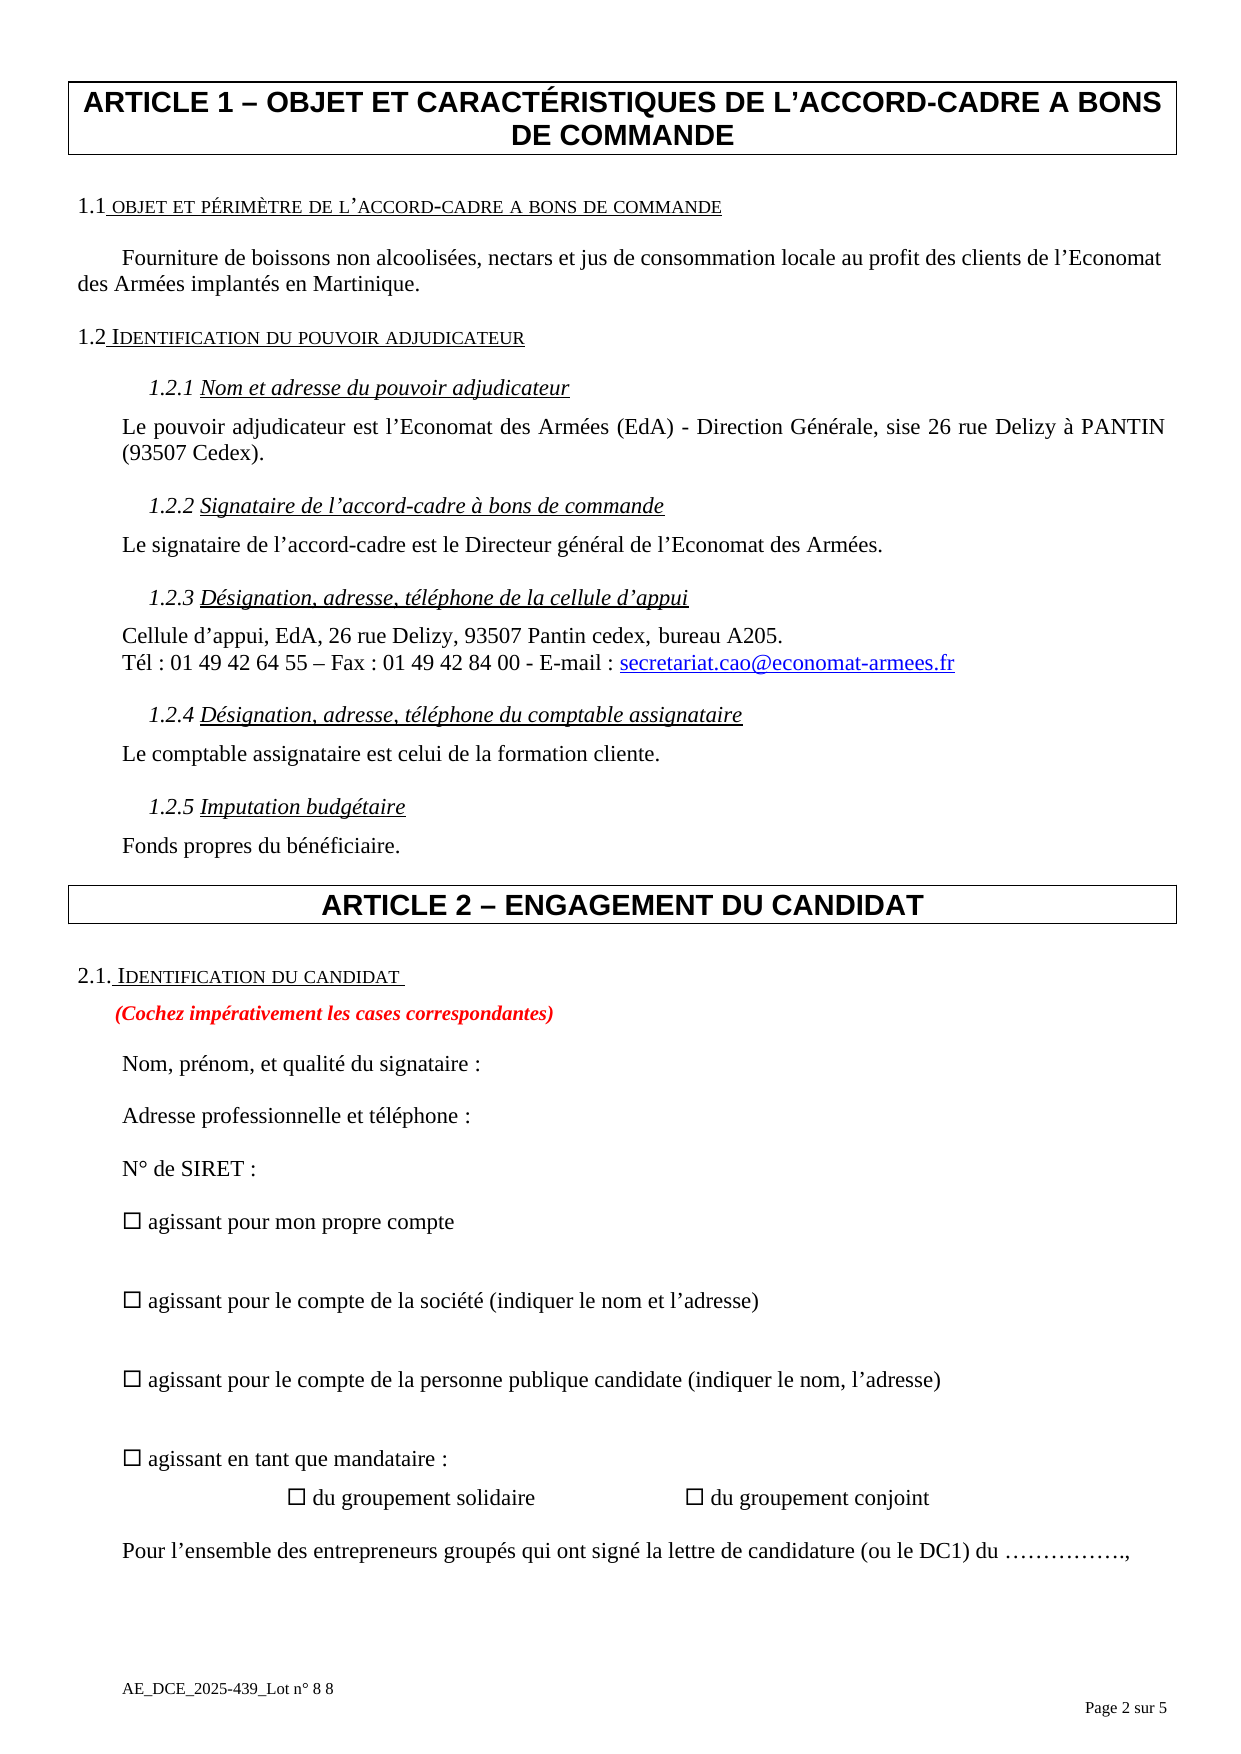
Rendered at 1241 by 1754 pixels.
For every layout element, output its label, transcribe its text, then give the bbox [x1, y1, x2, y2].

subtitle 2.1. Identification du candidat [77, 962, 1168, 988]
text Le comptable assignataire est celui de la formation cliente. [122, 740, 1168, 767]
text ARTICLE 1 – OBJET ET CARACTÉRISTIQUES DE L’ACCORD-CADRE A BONS DE COMMANDE [69, 83, 1176, 154]
subtitle 1.2 Identification du pouvoir adjudicateur [77, 323, 1168, 349]
text du groupement solidaire du groupement conjoint [114, 1484, 1168, 1510]
subtitle ARTICLE 2 – ENGAGEMENT DU CANDIDAT [69, 886, 1176, 923]
text Nom, prénom, et qualité du signataire : [122, 1050, 1168, 1076]
text Tél : 01 49 42 64 55 – Fax : 01 49 42 84 00 - E-mail : secretariat.cao@economat-armees.fr [122, 649, 1168, 675]
subtitle 1.2.2 Signataire de l’accord-cadre à bons de commande [148, 492, 1168, 518]
text Pour l’ensemble des entrepreneurs groupés qui ont signé la lettre de candidature (ou le DC1) du ……………., [122, 1537, 1168, 1563]
text agissant en tant que mandataire : [122, 1445, 1168, 1471]
subtitle 1.1 objet et périmètre de l’accord-cadre a bons de commande [77, 192, 1168, 219]
text agissant pour mon propre compte [122, 1208, 1168, 1234]
text N° de SIRET : [122, 1155, 1168, 1182]
subtitle 1.2.4 Désignation, adresse, téléphone du comptable assignataire [148, 701, 1168, 728]
subtitle 1.2.3 Désignation, adresse, téléphone de la cellule d’appui [148, 583, 1168, 610]
text Le signataire de l’accord-cadre est le Directeur général de l’Economat des Armées. [122, 531, 1168, 557]
text Cellule d’appui, EdA, 26 rue Delizy, 93507 Pantin cedex, bureau A205. [122, 622, 1168, 649]
text agissant pour le compte de la société (indiquer le nom et l’adresse) [122, 1287, 1168, 1313]
text Fonds propres du bénéficiaire. [122, 832, 1168, 858]
text Adresse professionnelle et téléphone : [122, 1102, 1168, 1129]
text 1.2.5 Imputation budgétaire [148, 793, 1168, 819]
text Fourniture de boissons non alcoolisées, nectars et jus de consommation locale au profit des clients de l’Economat des Armées implantés en Martinique. [77, 244, 1168, 296]
text agissant pour le compte de la personne publique candidate (indiquer le nom, l’adresse) [122, 1366, 1168, 1392]
text (Cochez impérativement les cases correspondantes) [114, 1001, 1168, 1025]
subtitle 1.2.1 Nom et adresse du pouvoir adjudicateur [148, 374, 1168, 400]
text Le pouvoir adjudicateur est l’Economat des Armées (EdA) - Direction Générale, sise 26 rue Delizy à PANTIN (93507 Cedex). [122, 413, 1168, 466]
